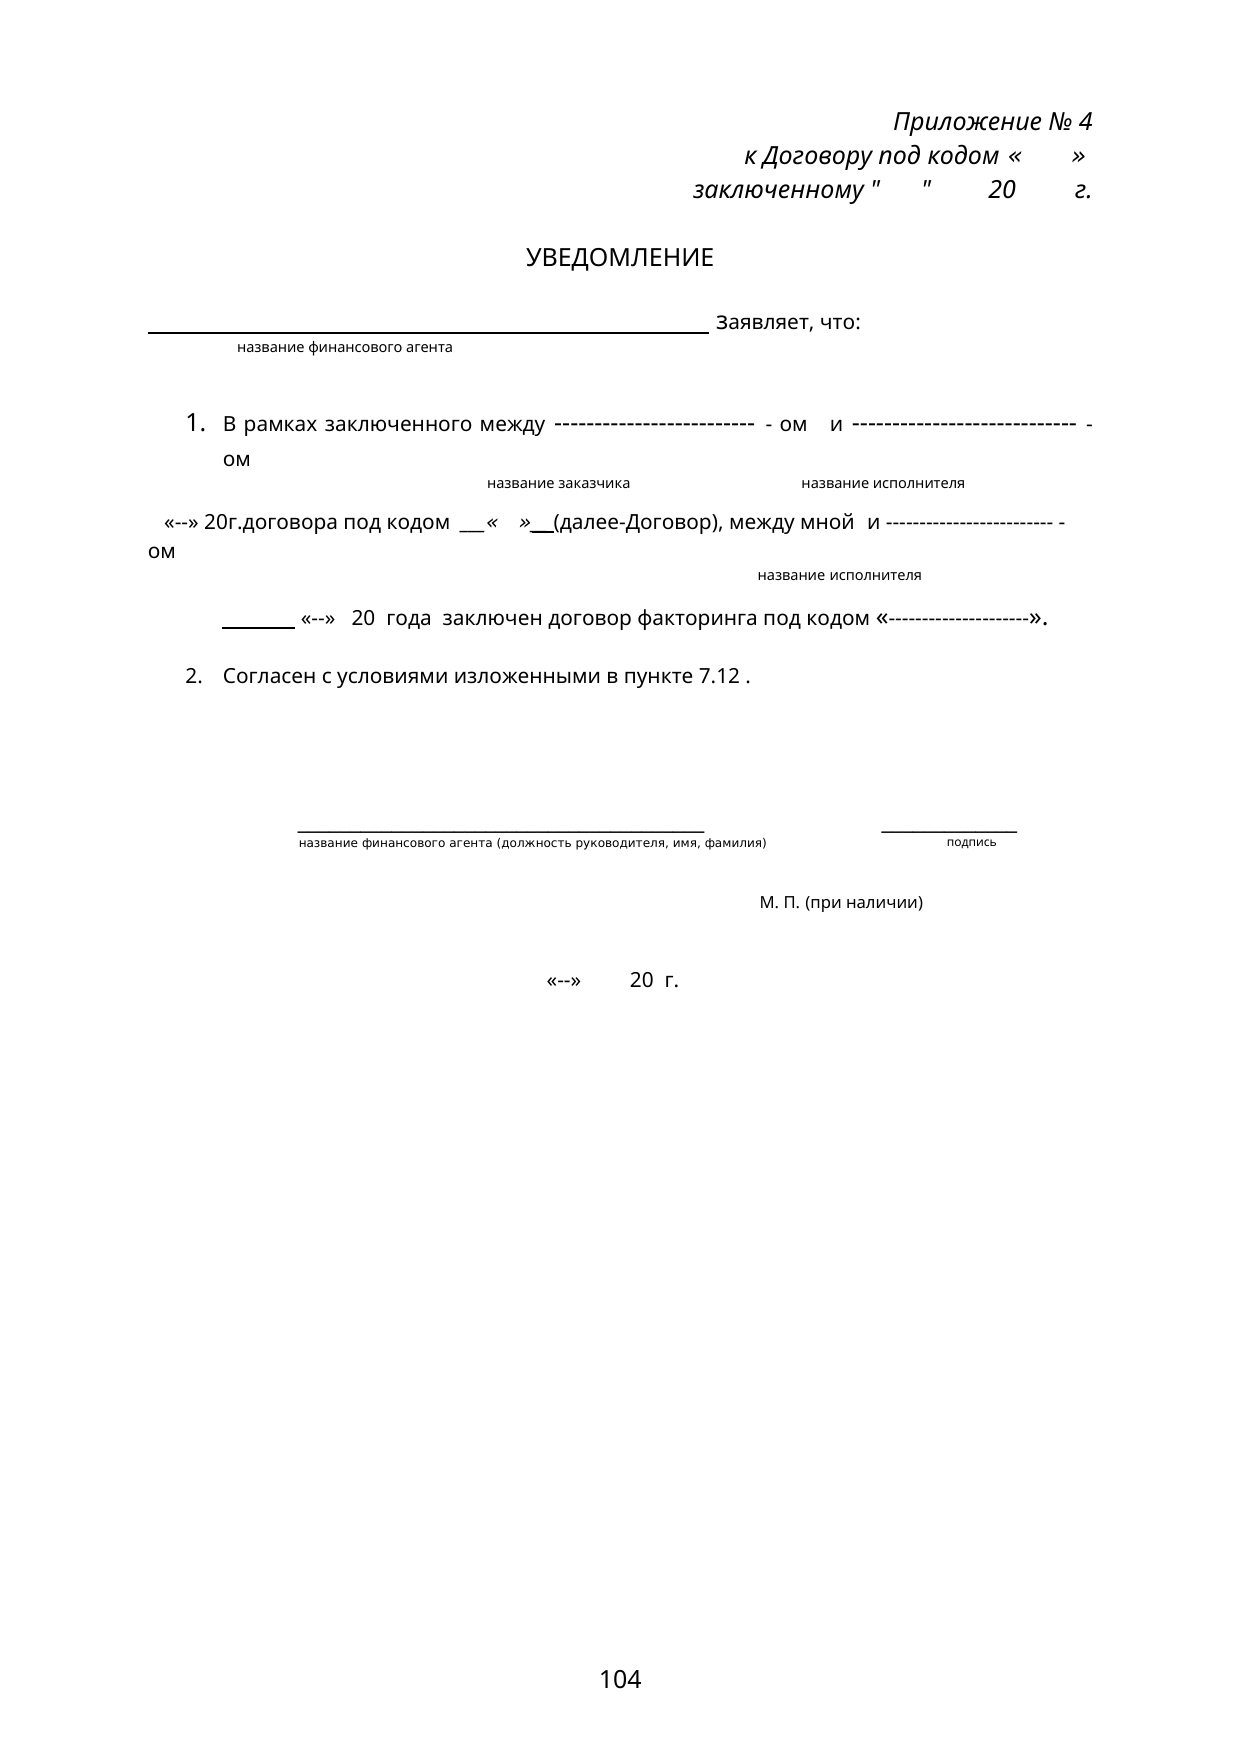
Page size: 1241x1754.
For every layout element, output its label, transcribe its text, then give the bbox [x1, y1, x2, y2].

text _______________________________________ _____________ [223, 809, 1092, 834]
text М. П. (при наличии) [148, 891, 1092, 914]
text «--» 20 года заключен договор факторинга под кодом «---------------------». [148, 598, 1092, 632]
text название финансового агента [148, 337, 1092, 371]
text название финансового агента (должность руководителя, имя, фамилия) подпись [148, 834, 1092, 862]
text заявляет, что: [148, 303, 1092, 337]
list Согласен с условиями изложенными в пункте 7.12 . [185, 661, 1092, 689]
text к Договору под кодом « » заключенному " " 20 г. [148, 137, 1092, 206]
text «--» 20 г. [133, 965, 1092, 993]
text название исполнителя [148, 564, 1092, 598]
text название заказчика название исполнителя [148, 473, 1092, 507]
text Приложение № 4 [148, 103, 1092, 137]
list В рамках заключенного между ------------------------- - ом и ---------------------------- -ом [185, 405, 1092, 473]
text УВЕДОМЛЕНИЕ [148, 240, 1092, 274]
text «--» 20г.договора под кодом ___« »__ (далее-Договор), между мной и ------------------------- - ом [148, 507, 1092, 564]
